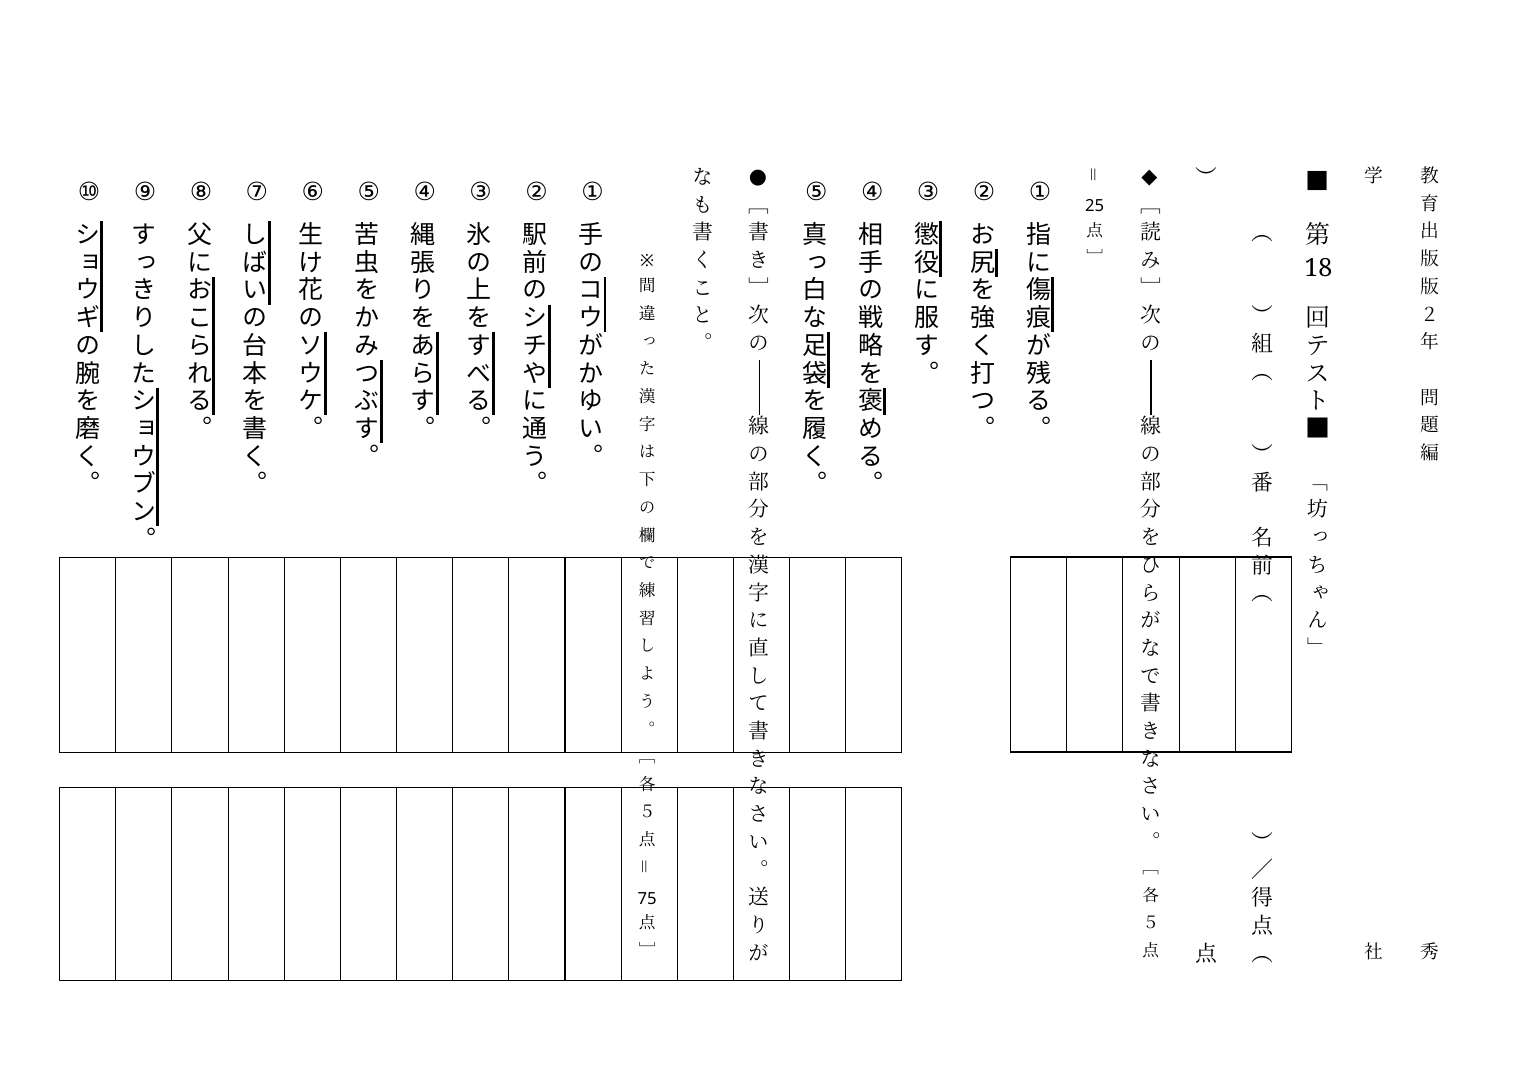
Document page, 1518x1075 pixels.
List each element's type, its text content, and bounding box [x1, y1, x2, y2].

text ① 手のコウがかゆい。 [563, 166, 619, 969]
text ④ 相手の戦略を褒める。 [843, 166, 899, 969]
text ③ 懲役に服す。 [899, 166, 954, 969]
text ⑦ しばいの台本を書く。 [227, 166, 283, 969]
text （ ）組（ ）番 名前（ ）／得点（ ）点 [1178, 166, 1290, 969]
text ⑧ 父におこられる。 [171, 166, 227, 969]
text ◆［読み］次の 線の部分をひらがなで書きなさい。［各５点＝25点］ [1066, 166, 1178, 969]
text ⑥ 生け花のソウケ。 [283, 166, 339, 969]
text ⑨ すっきりしたショウブン。 [116, 166, 171, 969]
text ④ 縄張りをあらす。 [395, 166, 451, 969]
text ① 指に傷痕が残る。 [1011, 166, 1066, 969]
text ② お尻を強く打つ。 [954, 166, 1011, 969]
text ⑩ ショウギの腕を磨く。 [59, 166, 116, 969]
text ●［書き］次の 線の部分を漢字に直して書きなさい。送りがなも書くこと。 [675, 166, 787, 969]
text ⑤ 苦虫をかみつぶす。 [339, 166, 395, 969]
text ③ 氷の上をすべる。 [451, 166, 507, 969]
text ■第18回テスト■ 「坊っちゃん」 [1290, 166, 1346, 969]
text ⑤ 真っ白な足袋を履く。 [787, 166, 843, 969]
text 教育出版版２年 問題編 秀学社 [1346, 166, 1458, 969]
text ② 駅前のシチやに通う。 [507, 166, 563, 969]
text ※間違った漢字は下の欄で練習しよう。［各５点＝75点］ [619, 166, 675, 969]
